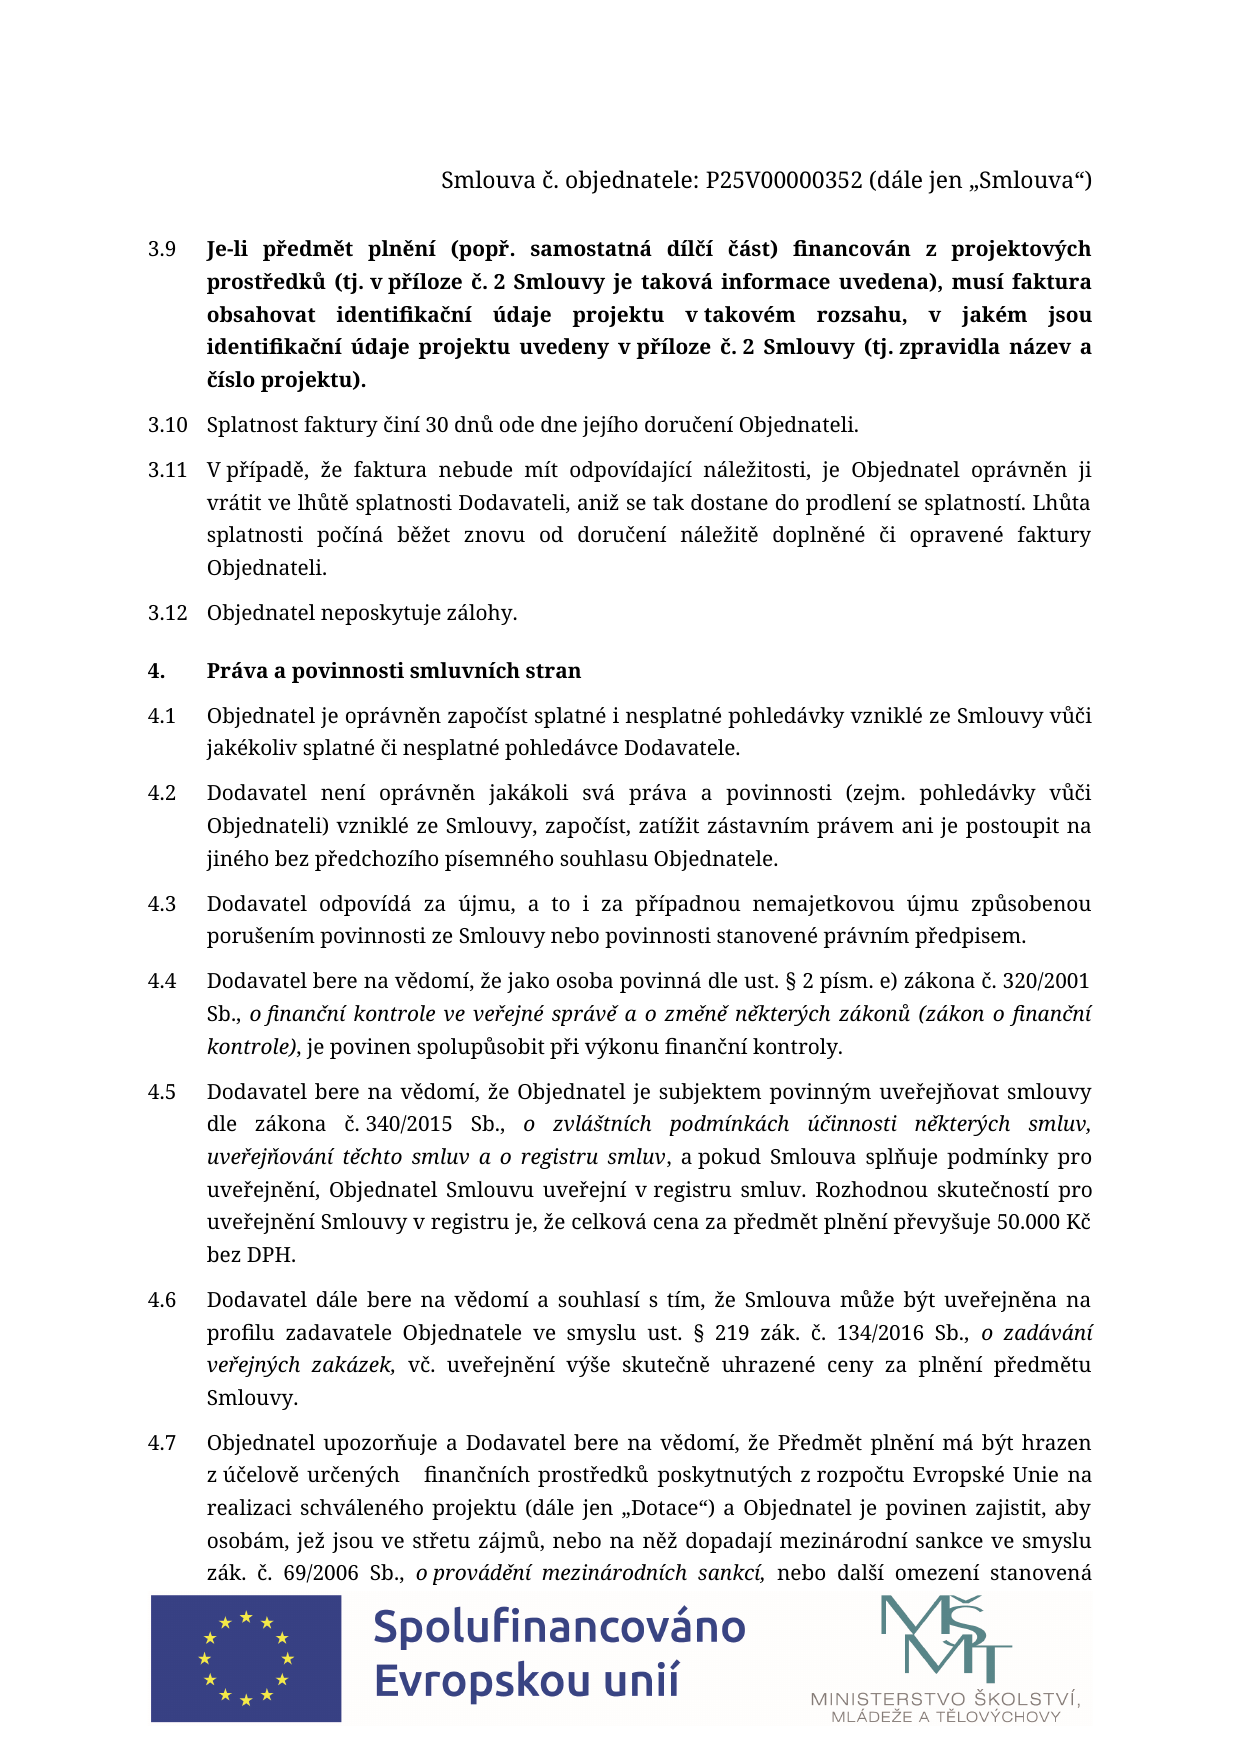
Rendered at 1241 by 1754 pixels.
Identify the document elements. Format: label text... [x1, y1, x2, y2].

list Objednatel je oprávněn započíst splatné i nesplatné pohledávky vzniklé ze Smlouvy vůči jakékoliv splatné či nesplatné pohledávce Dodavatele. [148, 701, 1093, 762]
list Je-li předmět plnění (popř. samostatná dílčí část) financován z projektových prostředků (tj. v příloze č. 2 Smlouvy je taková informace uvedena), musí faktura obsahovat identifikační údaje projektu v takovém rozsahu, v jakém jsou identifikační údaje projektu uvedeny v příloze č. 2 Smlouvy (tj. zpravidla název a číslo projektu). [148, 234, 1093, 393]
list Dodavatel bere na vědomí, že Objednatel je subjektem povinným uveřejňovat smlouvy dle zákona č. 340/2015 Sb., o zvláštních podmínkách účinnosti některých smluv, uveřejňování těchto smluv a o registru smluv, a pokud Smlouva splňuje podmínky pro uveřejnění, Objednatel Smlouvu uveřejní v registru smluv. Rozhodnou skutečností pro uveřejnění Smlouvy v registru je, že celková cena za předmět plnění převyšuje 50.000 Kč bez DPH. [148, 1077, 1093, 1268]
list Dodavatel není oprávněn jakákoli svá práva a povinnosti (zejm. pohledávky vůči Objednateli) vzniklé ze Smlouvy, započíst, zatížit zástavním právem ani je postoupit na jiného bez předchozího písemného souhlasu Objednatele. [148, 778, 1093, 872]
list Práva a povinnosti smluvních stran [148, 656, 1093, 684]
picture [147, 1591, 1093, 1726]
list Splatnost faktury činí 30 dnů ode dne jejího doručení Objednateli. [148, 410, 1093, 438]
list Dodavatel dále bere na vědomí a souhlasí s tím, že Smlouva může být uveřejněna na profilu zadavatele Objednatele ve smyslu ust. § 219 zák. č. 134/2016 Sb., o zadávání veřejných zakázek, vč. uveřejnění výše skutečně uhrazené ceny za plnění předmětu Smlouvy. [148, 1285, 1093, 1411]
list Objednatel neposkytuje zálohy. [148, 598, 1093, 627]
list V případě, že faktura nebude mít odpovídající náležitosti, je Objednatel oprávněn ji vrátit ve lhůtě splatnosti Dodavateli, aniž se tak dostane do prodlení se splatností. Lhůta splatnosti počíná běžet znovu od doručení náležitě doplněné či opravené faktury Objednateli. [148, 455, 1093, 581]
list Dodavatel odpovídá za újmu, a to i za případnou nemajetkovou újmu způsobenou porušením povinnosti ze Smlouvy nebo povinnosti stanovené právním předpisem. [148, 889, 1093, 950]
list Dodavatel bere na vědomí, že jako osoba povinná dle ust. § 2 písm. e) zákona č. 320/2001 Sb., o finanční kontrole ve veřejné správě a o změně některých zákonů (zákon o finanční kontrole), je povinen spolupůsobit při výkonu finanční kontroly. [148, 967, 1093, 1060]
